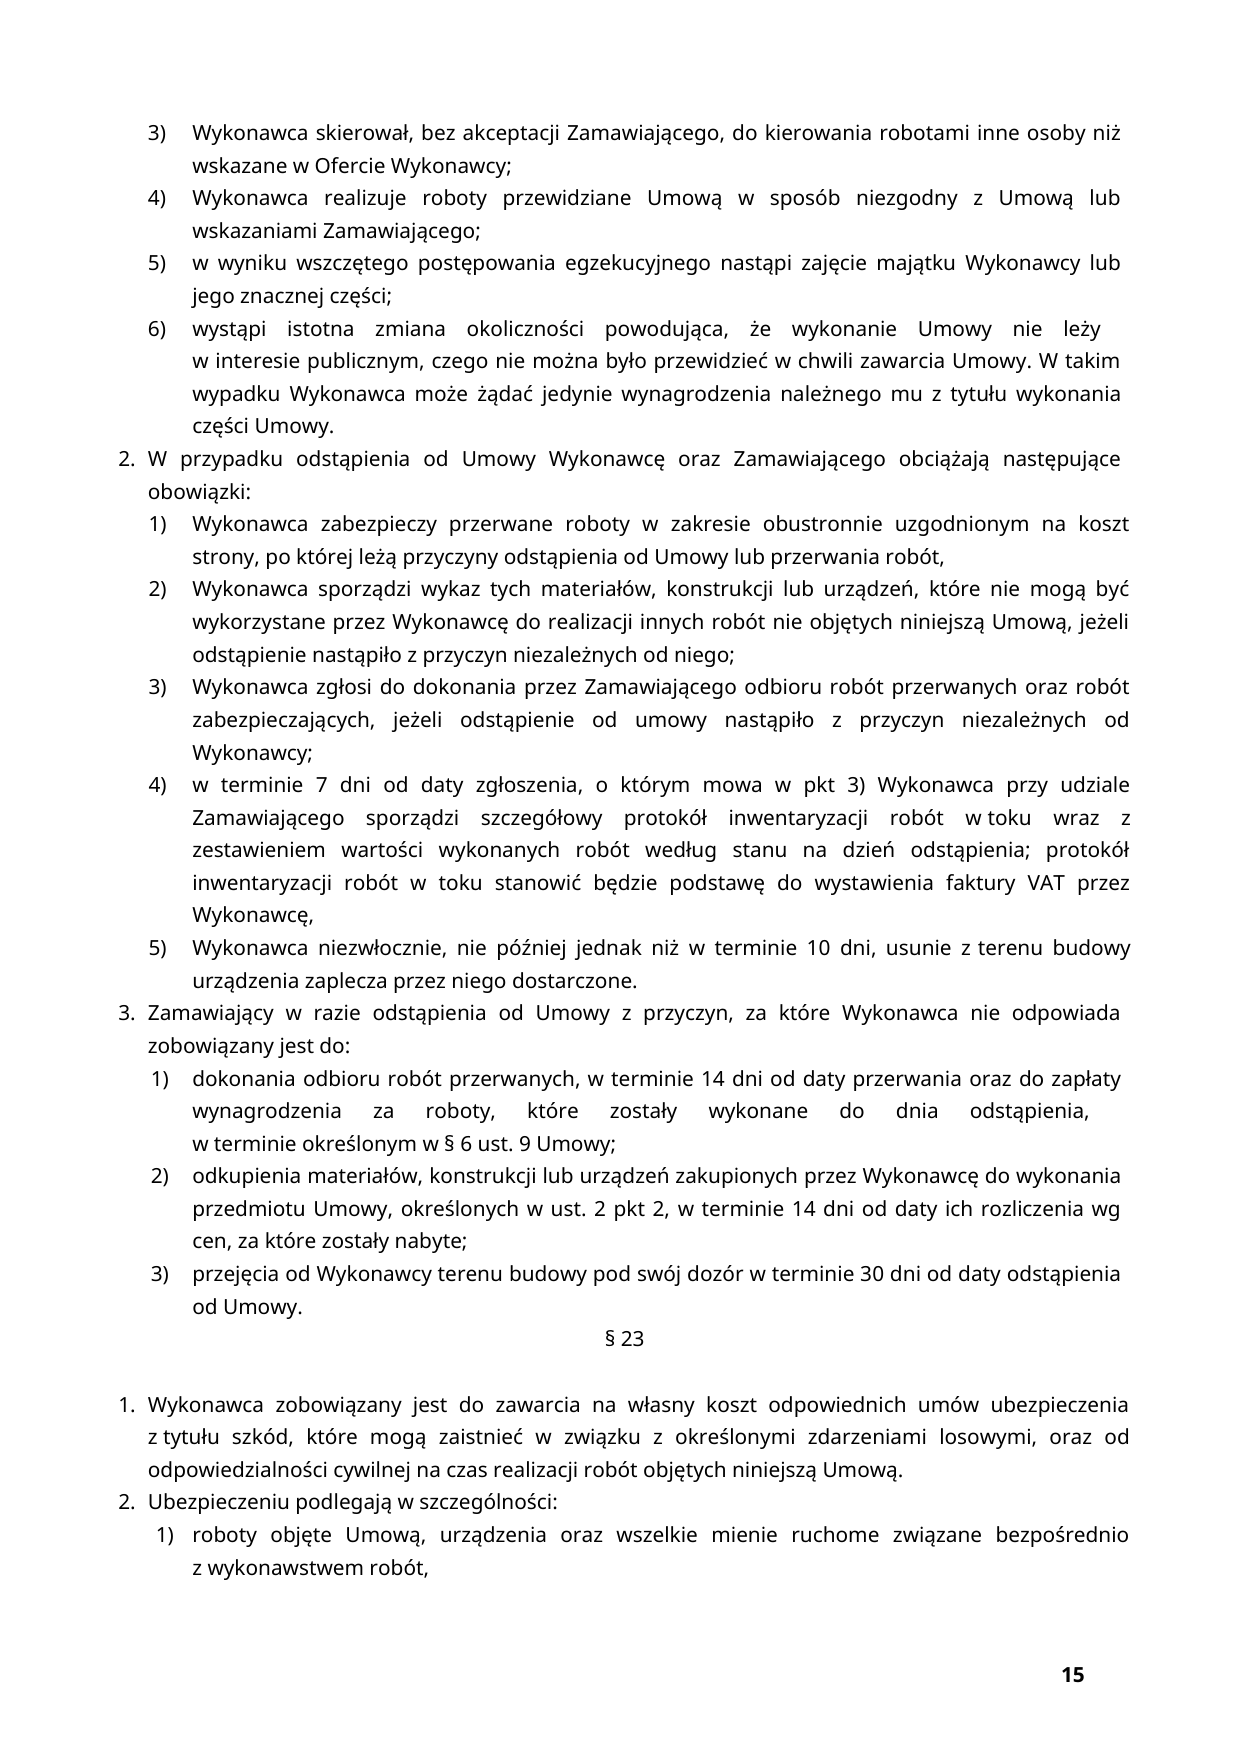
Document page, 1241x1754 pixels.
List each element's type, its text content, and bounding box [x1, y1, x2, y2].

list W przypadku odstąpienia od Umowy Wykonawcę oraz Zamawiającego obciążają następujące obowiązki: [118, 444, 1122, 505]
list Wykonawca zgłosi do dokonania przez Zamawiającego odbioru robót przerwanych oraz robót zabezpieczających, jeżeli odstąpienie od umowy nastąpiło z przyczyn niezależnych od Wykonawcy; [148, 672, 1131, 766]
list przejęcia od Wykonawcy terenu budowy pod swój dozór w terminie 30 dni od daty odstąpienia od Umowy. [151, 1259, 1122, 1320]
list Wykonawca skierował, bez akceptacji Zamawiającego, do kierowania robotami inne osoby niż wskazane w Ofercie Wykonawcy; [148, 118, 1122, 179]
list Wykonawca realizuje roboty przewidziane Umową w sposób niezgodny z Umową lub wskazaniami Zamawiającego; [148, 183, 1122, 244]
list Ubezpieczeniu podlegają w szczególności: [118, 1487, 1131, 1516]
list Wykonawca niezwłocznie, nie później jednak niż w terminie 10 dni, usunie z terenu budowy urządzenia zaplecza przez niego dostarczone. [148, 933, 1131, 994]
list Wykonawca zobowiązany jest do zawarcia na własny koszt odpowiednich umów ubezpieczenia z tytułu szkód, które mogą zaistnieć w związku z określonymi zdarzeniami losowymi, oraz od odpowiedzialności cywilnej na czas realizacji robót objętych niniejszą Umową. [118, 1390, 1131, 1483]
list w wyniku wszczętego postępowania egzekucyjnego nastąpi zajęcie majątku Wykonawcy lub jego znacznej części; [148, 248, 1122, 309]
list odkupienia materiałów, konstrukcji lub urządzeń zakupionych przez Wykonawcę do wykonania przedmiotu Umowy, określonych w ust. 2 pkt 2, w terminie 14 dni od daty ich rozliczenia wg cen, za które zostały nabyte; [151, 1161, 1122, 1255]
list wystąpi istotna zmiana okoliczności powodująca, że wykonanie Umowy nie leży w interesie publicznym, czego nie można było przewidzieć w chwili zawarcia Umowy. W takim wypadku Wykonawca może żądać jedynie wynagrodzenia należnego mu z tytułu wykonania części Umowy. [148, 314, 1122, 440]
list roboty objęte Umową, urządzenia oraz wszelkie mienie ruchome związane bezpośrednio z wykonawstwem robót, [156, 1520, 1131, 1581]
list w terminie 7 dni od daty zgłoszenia, o którym mowa w pkt 3) Wykonawca przy udziale Zamawiającego sporządzi szczegółowy protokół inwentaryzacji robót w toku wraz z zestawieniem wartości wykonanych robót według stanu na dzień odstąpienia; protokół inwentaryzacji robót w toku stanowić będzie podstawę do wystawienia faktury VAT przez Wykonawcę, [148, 770, 1131, 929]
list Wykonawca sporządzi wykaz tych materiałów, konstrukcji lub urządzeń, które nie mogą być wykorzystane przez Wykonawcę do realizacji innych robót nie objętych niniejszą Umową, jeżeli odstąpienie nastąpiło z przyczyn niezależnych od niego; [148, 574, 1131, 668]
list dokonania odbioru robót przerwanych, w terminie 14 dni od daty przerwania oraz do zapłaty wynagrodzenia za roboty, które zostały wykonane do dnia odstąpienia, w terminie określonym w § 6 ust. 9 Umowy; [151, 1064, 1122, 1157]
text § 23 [118, 1324, 1131, 1353]
list Wykonawca zabezpieczy przerwane roboty w zakresie obustronnie uzgodnionym na koszt strony, po której leżą przyczyny odstąpienia od Umowy lub przerwania robót, [148, 509, 1131, 570]
list Zamawiający w razie odstąpienia od Umowy z przyczyn, za które Wykonawca nie odpowiada zobowiązany jest do: [118, 998, 1122, 1059]
